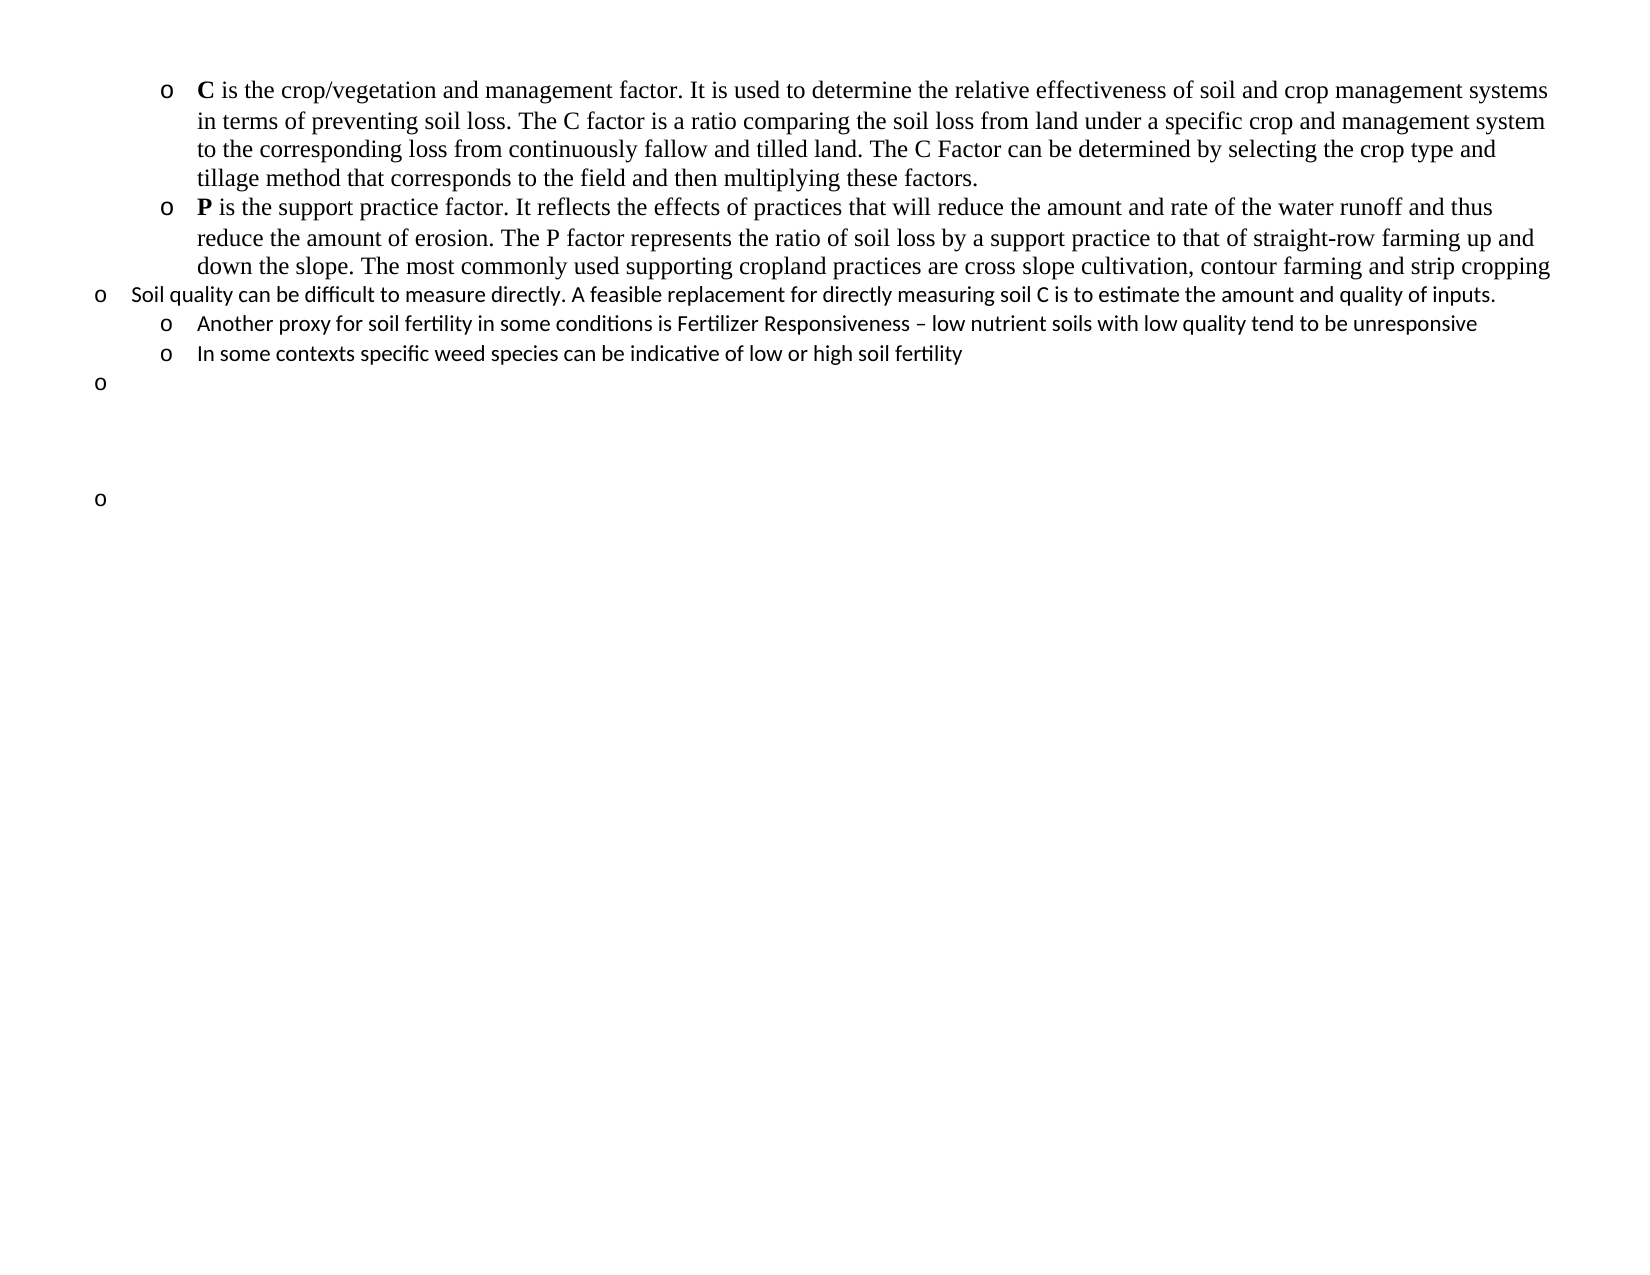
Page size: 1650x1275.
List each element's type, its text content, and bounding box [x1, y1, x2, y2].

list P is the support practice factor. It reflects the effects of practices that will reduce the amount and rate of the water runoff and thus reduce the amount of erosion. The P factor represents the ratio of soil loss by a support practice to that of straight-row farming up and down the slope. The most commonly used supporting cropland practices are cross slope cultivation, contour farming and strip cropping [159, 192, 1563, 280]
list Soil quality can be difficult to measure directly. A feasible replacement for directly measuring soil C is to estimate the amount and quality of inputs. [94, 280, 1563, 309]
list In some contexts specific weed species can be indicative of low or high soil fertility [159, 339, 1563, 368]
list Another proxy for soil fertility in some conditions is Fertilizer Responsiveness – low nutrient soils with low quality tend to be unresponsive [159, 309, 1563, 339]
list C is the crop/vegetation and management factor. It is used to determine the relative effectiveness of soil and crop management systems in terms of preventing soil loss. The C factor is a ratio comparing the soil loss from land under a specific crop and management system to the corresponding loss from continuously fallow and tilled land. The C Factor can be determined by selecting the crop type and tillage method that corresponds to the field and then multiplying these factors. [159, 75, 1563, 192]
